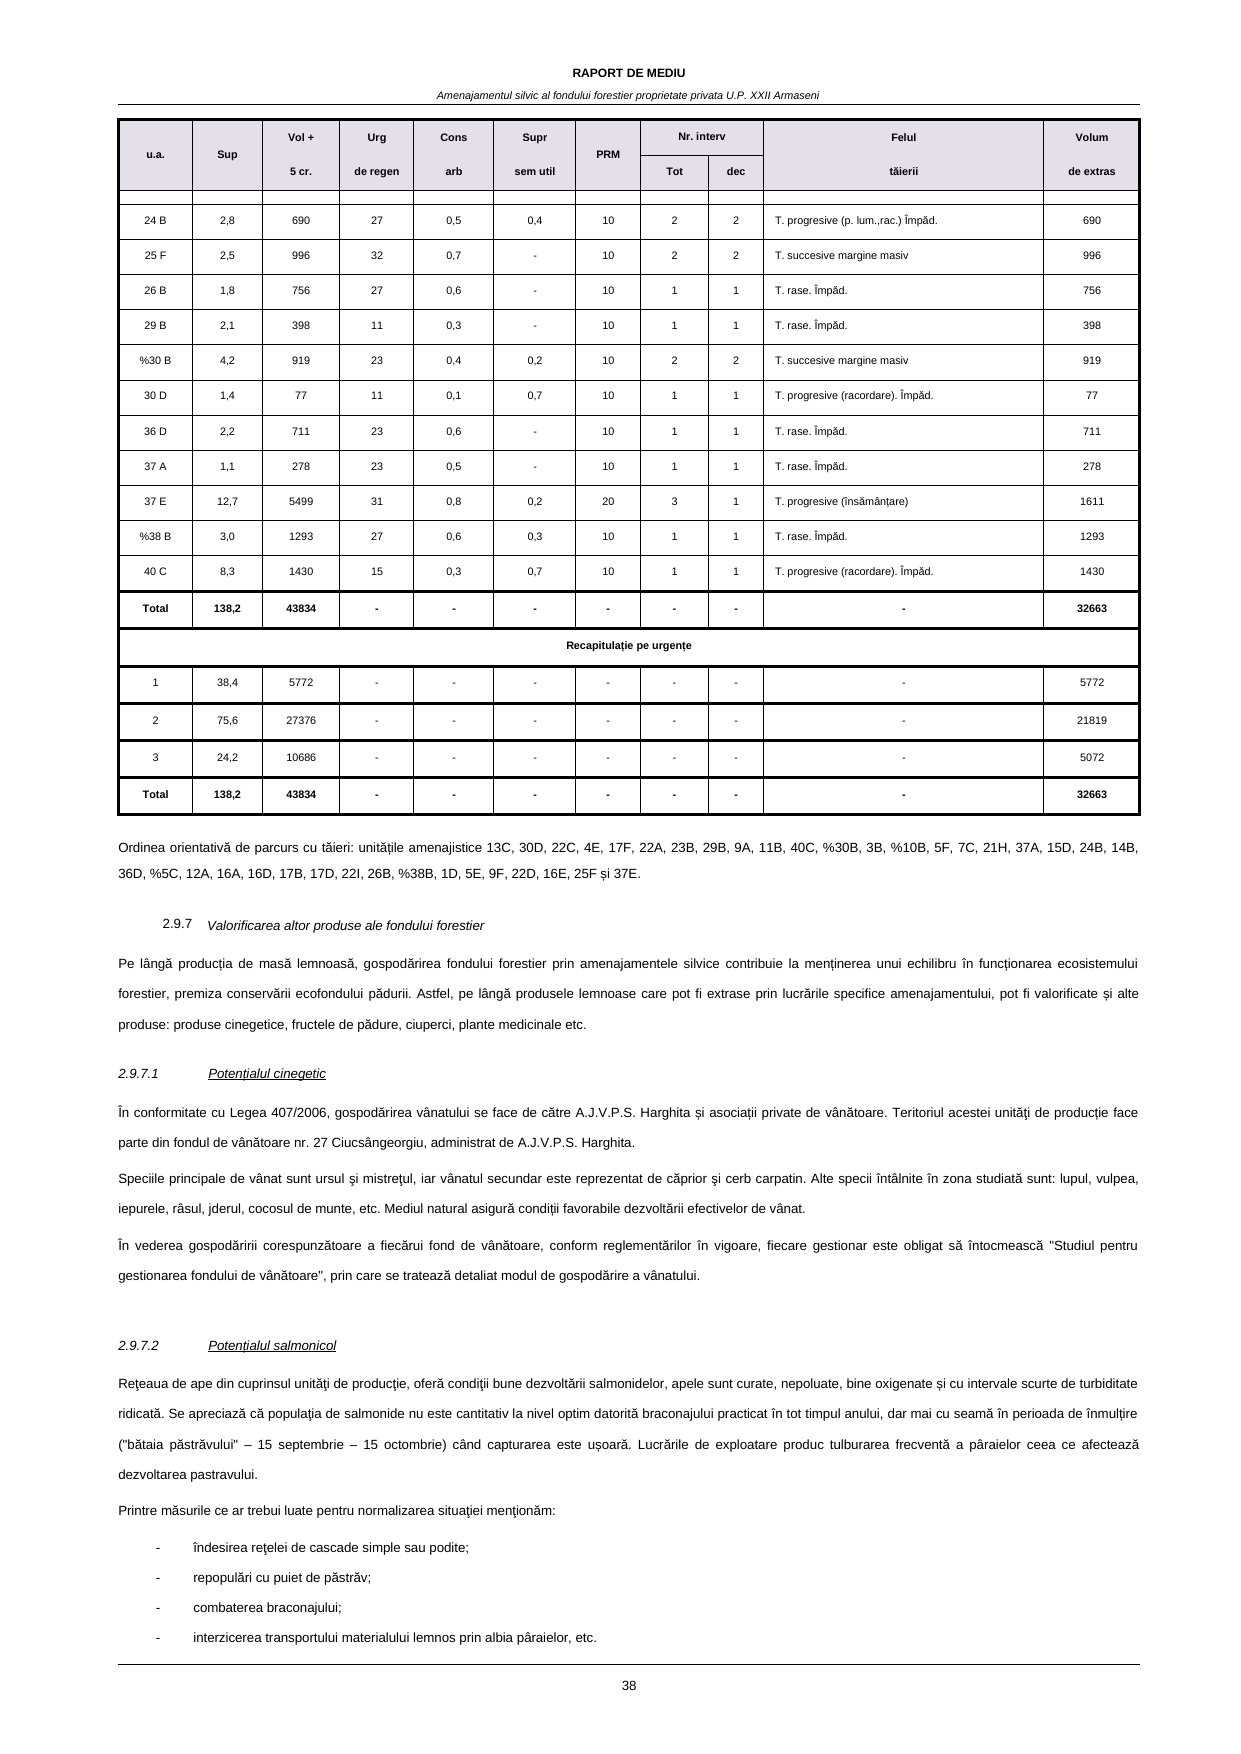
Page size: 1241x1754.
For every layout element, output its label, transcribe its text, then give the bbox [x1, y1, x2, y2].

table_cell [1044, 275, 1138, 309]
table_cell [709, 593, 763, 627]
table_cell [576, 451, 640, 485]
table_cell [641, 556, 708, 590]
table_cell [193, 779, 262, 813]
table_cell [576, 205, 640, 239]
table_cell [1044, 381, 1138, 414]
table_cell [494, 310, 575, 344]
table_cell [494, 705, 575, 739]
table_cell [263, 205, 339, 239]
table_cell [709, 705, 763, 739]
text Printre măsurile ce ar trebui luate pentru normalizarea situaţiei menţionăm: [118, 1492, 1140, 1519]
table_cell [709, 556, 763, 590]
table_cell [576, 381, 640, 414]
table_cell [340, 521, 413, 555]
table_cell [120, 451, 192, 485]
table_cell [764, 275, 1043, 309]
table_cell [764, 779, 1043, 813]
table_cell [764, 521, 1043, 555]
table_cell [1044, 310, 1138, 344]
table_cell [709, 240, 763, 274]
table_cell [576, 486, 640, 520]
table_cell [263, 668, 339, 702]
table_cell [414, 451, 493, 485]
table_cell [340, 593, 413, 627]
list combaterea braconajului; [156, 1589, 1140, 1616]
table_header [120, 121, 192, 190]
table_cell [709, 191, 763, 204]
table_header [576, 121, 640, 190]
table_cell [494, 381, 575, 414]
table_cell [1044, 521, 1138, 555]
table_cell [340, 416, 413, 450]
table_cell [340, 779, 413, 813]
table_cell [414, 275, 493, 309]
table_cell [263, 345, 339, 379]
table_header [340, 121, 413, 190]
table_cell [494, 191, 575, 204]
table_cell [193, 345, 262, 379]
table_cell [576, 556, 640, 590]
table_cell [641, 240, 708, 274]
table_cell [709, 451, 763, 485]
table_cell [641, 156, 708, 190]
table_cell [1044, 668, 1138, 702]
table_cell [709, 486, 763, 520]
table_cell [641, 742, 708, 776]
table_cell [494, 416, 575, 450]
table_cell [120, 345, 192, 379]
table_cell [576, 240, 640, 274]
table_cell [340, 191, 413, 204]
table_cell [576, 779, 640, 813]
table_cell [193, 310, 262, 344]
subtitle Potențialul salmonicol [118, 1327, 1140, 1353]
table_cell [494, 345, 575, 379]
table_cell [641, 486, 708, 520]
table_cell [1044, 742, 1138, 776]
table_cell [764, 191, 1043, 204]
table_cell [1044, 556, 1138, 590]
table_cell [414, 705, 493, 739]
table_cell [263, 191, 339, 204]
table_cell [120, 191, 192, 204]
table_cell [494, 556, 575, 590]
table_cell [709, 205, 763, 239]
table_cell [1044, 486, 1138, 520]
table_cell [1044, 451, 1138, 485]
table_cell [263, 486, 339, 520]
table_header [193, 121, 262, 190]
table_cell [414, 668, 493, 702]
text În vederea gospodăririi corespunzătoare a fiecărui fond de vânătoare, conform reglementărilor în vigoare, fiecare gestionar este obligat să întocmească "Studiul pentru gestionarea fondului de vânătoare", prin care se tratează detaliat modul de gospodărire a vânatului. [118, 1227, 1140, 1283]
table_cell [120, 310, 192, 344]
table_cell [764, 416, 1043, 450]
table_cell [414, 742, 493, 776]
text Speciile principale de vânat sunt ursul şi mistreţul, iar vânatul secundar este reprezentat de căprior şi cerb carpatin. Alte specii întâlnite în zona studiată sunt: lupul, vulpea, iepurele, râsul, jderul, cocosul de munte, etc. Mediul natural asigură condiții favorabile dezvoltării efectivelor de vânat. [118, 1160, 1140, 1217]
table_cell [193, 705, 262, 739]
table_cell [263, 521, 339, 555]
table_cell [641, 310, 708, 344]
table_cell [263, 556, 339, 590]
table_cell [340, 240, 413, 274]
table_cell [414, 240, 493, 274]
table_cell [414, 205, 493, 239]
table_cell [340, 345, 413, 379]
text Pe lângă producția de masă lemnoasă, gospodărirea fondului forestier prin amenajamentele silvice contribuie la menținerea unui echilibru în funcționarea ecosistemului forestier, premiza conservării ecofondului pădurii. Astfel, pe lângă produsele lemnoase care pot fi extrase prin lucrările specifice amenajamentului, pot fi valorificate și alte produse: produse cinegetice, fructele de pădure, ciuperci, plante medicinale etc. [118, 945, 1140, 1032]
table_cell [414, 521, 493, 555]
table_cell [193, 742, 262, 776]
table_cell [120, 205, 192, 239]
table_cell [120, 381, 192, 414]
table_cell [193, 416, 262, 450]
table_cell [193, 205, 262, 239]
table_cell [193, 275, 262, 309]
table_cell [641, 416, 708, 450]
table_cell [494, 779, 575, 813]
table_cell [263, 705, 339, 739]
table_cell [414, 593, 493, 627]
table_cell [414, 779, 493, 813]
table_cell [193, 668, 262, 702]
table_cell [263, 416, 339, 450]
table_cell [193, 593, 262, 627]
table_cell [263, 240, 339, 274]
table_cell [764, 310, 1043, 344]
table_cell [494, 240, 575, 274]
list îndesirea reţelei de cascade simple sau podite; [156, 1529, 1140, 1555]
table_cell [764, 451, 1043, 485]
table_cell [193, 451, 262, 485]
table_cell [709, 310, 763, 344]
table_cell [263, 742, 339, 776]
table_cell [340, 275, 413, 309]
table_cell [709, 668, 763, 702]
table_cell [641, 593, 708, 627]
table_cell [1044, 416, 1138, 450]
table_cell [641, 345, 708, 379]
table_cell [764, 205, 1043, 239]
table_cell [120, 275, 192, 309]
text Reţeaua de ape din cuprinsul unităţi de producţie, oferă condiţii bune dezvoltării salmonidelor, apele sunt curate, nepoluate, bine oxigenate și cu intervale scurte de turbiditate ridicată. Se apreciază că populaţia de salmonide nu este cantitativ la nivel optim datorită braconajului practicat în tot timpul anului, dar mai cu seamă în perioada de înmulțire ("bătaia păstrăvului" – 15 septembrie – 15 octombrie) când capturarea este ușoară. Lucrările de exploatare produc tulburarea frecventă a pâraielor ceea ce afectează dezvoltarea pastravului. [118, 1365, 1140, 1482]
subtitle Potențialul cinegetic [118, 1055, 1140, 1081]
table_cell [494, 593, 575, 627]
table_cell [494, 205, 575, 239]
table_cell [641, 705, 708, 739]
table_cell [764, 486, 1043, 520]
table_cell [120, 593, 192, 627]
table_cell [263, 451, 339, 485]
list interzicerea transportului materialului lemnos prin albia pâraielor, etc. [156, 1619, 1140, 1646]
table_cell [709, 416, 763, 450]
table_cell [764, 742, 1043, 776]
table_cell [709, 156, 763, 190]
list repopulări cu puiet de păstrăv; [156, 1559, 1140, 1586]
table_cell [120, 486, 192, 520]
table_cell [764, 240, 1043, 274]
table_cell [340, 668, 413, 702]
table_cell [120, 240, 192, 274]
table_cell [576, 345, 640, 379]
text Ordinea orientativă de parcurs cu tăieri: unitățile amenajistice 13C, 30D, 22C, 4E, 17F, 22A, 23B, 29B, 9A, 11B, 40C, %30B, 3B, %10B, 5F, 7C, 21H, 37A, 15D, 24B, 14B, 36D, %5C, 12A, 16A, 16D, 17B, 17D, 22I, 26B, %38B, 1D, 5E, 9F, 22D, 16E, 25F și 37E. [118, 829, 1140, 882]
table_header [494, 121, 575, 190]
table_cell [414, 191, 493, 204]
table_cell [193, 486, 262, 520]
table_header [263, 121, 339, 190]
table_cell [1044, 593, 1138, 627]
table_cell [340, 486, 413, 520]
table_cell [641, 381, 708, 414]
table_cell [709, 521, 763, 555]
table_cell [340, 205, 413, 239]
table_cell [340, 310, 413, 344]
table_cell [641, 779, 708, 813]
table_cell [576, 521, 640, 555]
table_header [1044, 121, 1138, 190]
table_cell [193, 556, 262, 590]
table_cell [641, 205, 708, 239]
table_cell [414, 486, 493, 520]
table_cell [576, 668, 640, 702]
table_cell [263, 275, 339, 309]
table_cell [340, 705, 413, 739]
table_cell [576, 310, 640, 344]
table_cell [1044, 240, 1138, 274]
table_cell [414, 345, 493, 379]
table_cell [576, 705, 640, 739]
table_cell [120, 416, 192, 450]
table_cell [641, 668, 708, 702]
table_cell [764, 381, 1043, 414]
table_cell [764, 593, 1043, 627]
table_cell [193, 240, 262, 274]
subtitle Valorificarea altor produse ale fondului forestier [162, 907, 1140, 933]
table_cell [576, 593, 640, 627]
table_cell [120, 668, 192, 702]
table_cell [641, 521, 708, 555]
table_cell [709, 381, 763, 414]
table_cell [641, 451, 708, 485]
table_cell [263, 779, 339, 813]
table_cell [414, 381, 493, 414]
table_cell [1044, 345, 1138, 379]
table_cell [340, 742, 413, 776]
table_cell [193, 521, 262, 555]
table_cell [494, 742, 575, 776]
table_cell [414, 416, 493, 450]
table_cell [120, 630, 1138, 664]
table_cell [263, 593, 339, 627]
text În conformitate cu Legea 407/2006, gospodărirea vânatului se face de către A.J.V.P.S. Harghita și asociații private de vânătoare. Teritoriul acestei unităţi de producție face parte din fondul de vânătoare nr. 27 Ciucsângeorgiu, administrat de A.J.V.P.S. Harghita. [118, 1094, 1140, 1150]
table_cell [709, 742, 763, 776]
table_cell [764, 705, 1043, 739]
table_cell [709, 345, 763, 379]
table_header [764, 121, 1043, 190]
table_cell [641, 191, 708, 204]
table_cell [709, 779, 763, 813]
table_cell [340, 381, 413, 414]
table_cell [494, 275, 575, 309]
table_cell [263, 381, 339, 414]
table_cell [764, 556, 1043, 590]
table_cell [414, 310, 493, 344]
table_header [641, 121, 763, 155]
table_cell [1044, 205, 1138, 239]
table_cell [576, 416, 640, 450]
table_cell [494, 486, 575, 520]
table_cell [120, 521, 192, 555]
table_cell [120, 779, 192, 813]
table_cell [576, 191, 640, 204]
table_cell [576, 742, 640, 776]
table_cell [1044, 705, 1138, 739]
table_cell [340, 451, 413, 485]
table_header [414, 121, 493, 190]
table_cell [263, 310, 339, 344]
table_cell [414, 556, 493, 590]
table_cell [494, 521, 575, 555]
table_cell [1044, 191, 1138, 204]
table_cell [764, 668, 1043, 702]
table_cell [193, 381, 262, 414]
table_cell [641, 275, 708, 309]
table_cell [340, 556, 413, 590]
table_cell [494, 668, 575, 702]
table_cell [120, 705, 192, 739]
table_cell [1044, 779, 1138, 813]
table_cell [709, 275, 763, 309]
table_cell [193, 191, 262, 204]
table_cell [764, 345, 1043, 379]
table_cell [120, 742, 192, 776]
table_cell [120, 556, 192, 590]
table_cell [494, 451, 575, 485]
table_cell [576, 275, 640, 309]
